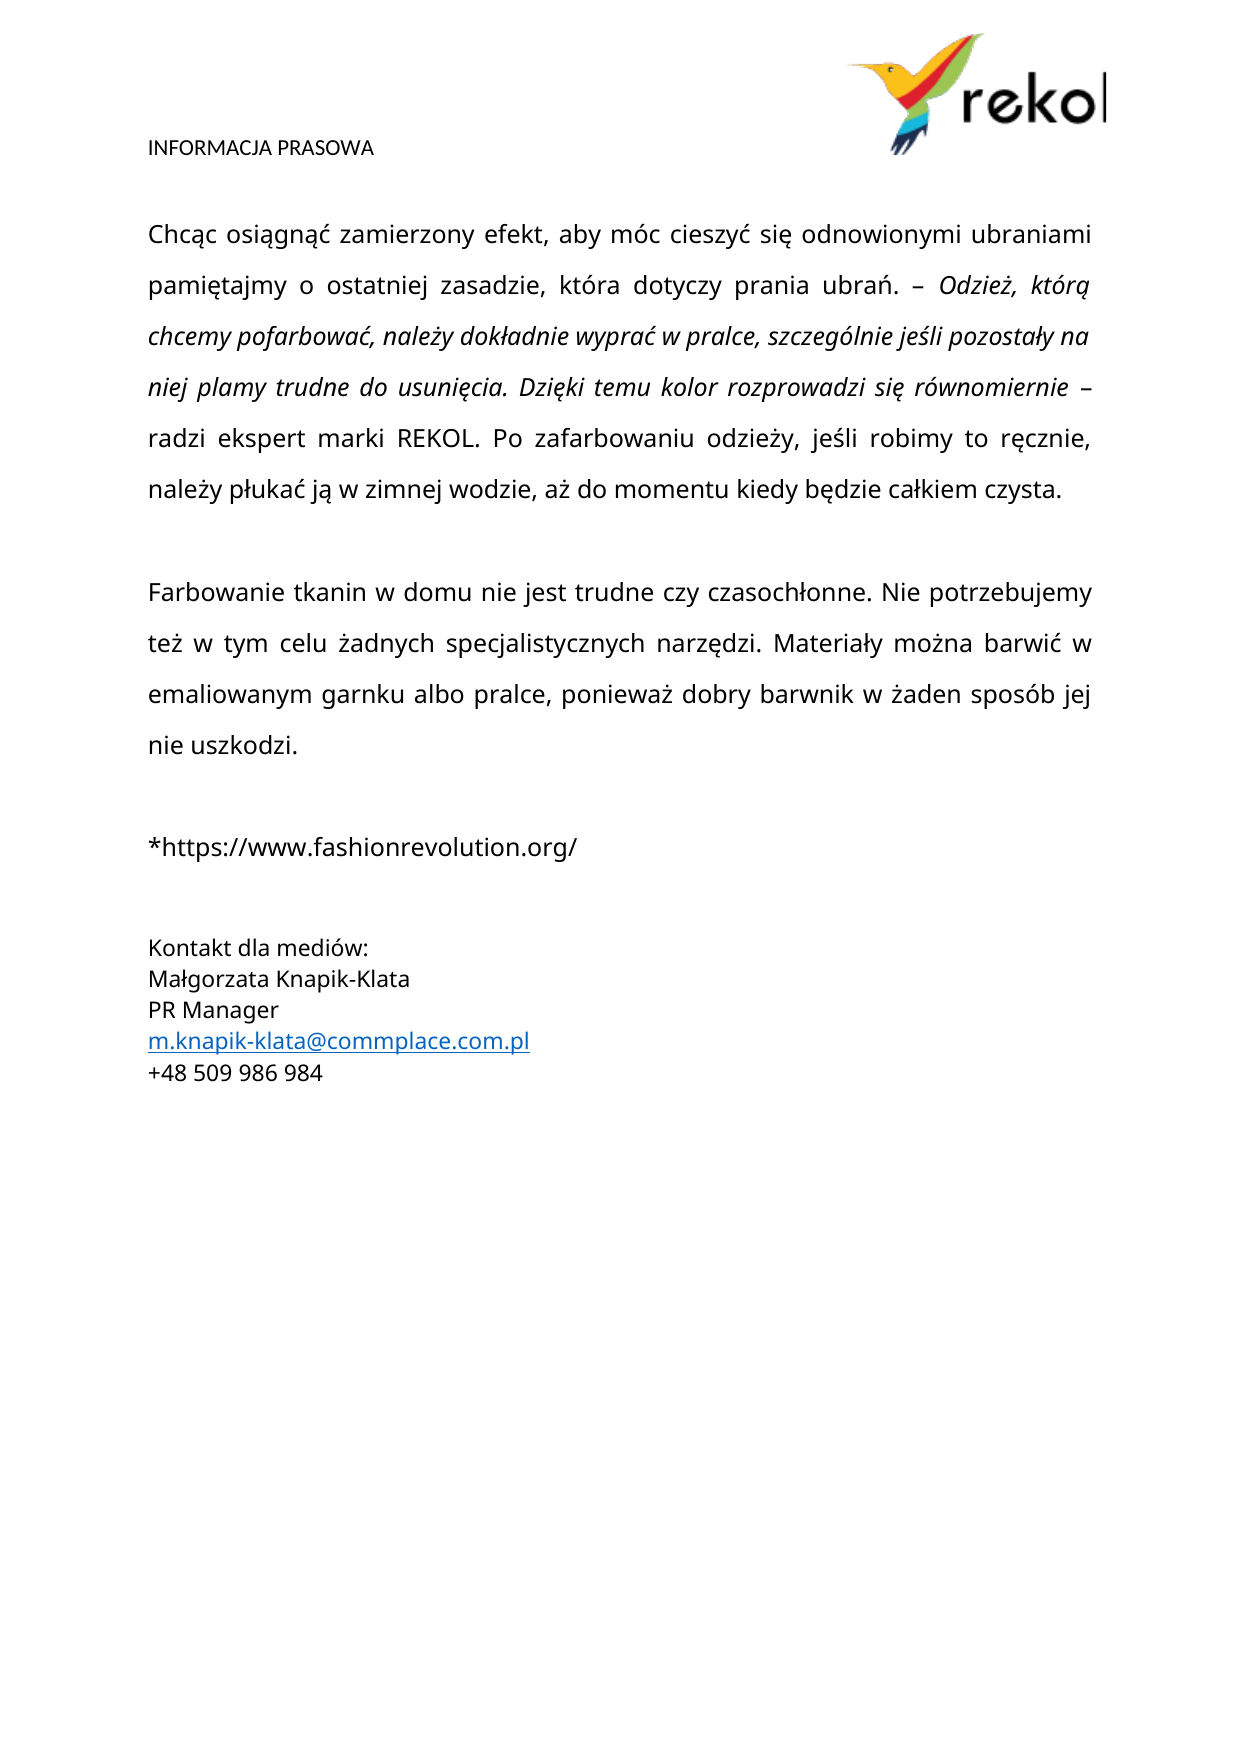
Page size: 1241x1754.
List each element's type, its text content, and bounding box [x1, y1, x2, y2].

text Małgorzata Knapik-Klata [148, 963, 1093, 994]
text *https://www.fashionrevolution.org/ [148, 829, 1093, 863]
picture [845, 33, 1107, 156]
text m.knapik-klata@commplace.com.pl [148, 1025, 1093, 1056]
text +48 509 986 984 [148, 1056, 1093, 1088]
text Chcąc osiągnąć zamierzony efekt, aby móc cieszyć się odnowionymi ubraniami pamiętajmy o ostatniej zasadzie, która dotyczy prania ubrań. – Odzież, którą chcemy pofarbować, należy dokładnie wyprać w pralce, szczególnie jeśli pozostały na niej plamy trudne do usunięcia. Dzięki temu kolor rozprowadzi się równomiernie – radzi ekspert marki REKOL. Po zafarbowaniu odzieży, jeśli robimy to ręcznie, należy płukać ją w zimnej wodzie, aż do momentu kiedy będzie całkiem czysta. [148, 217, 1093, 506]
text Kontakt dla mediów: [148, 931, 1093, 963]
text PR Manager [148, 994, 1093, 1025]
text Farbowanie tkanin w domu nie jest trudne czy czasochłonne. Nie potrzebujemy też w tym celu żadnych specjalistycznych narzędzi. Materiały można barwić w emaliowanym garnku albo pralce, ponieważ dobry barwnik w żaden sposób jej nie uszkodzi. [148, 574, 1093, 761]
